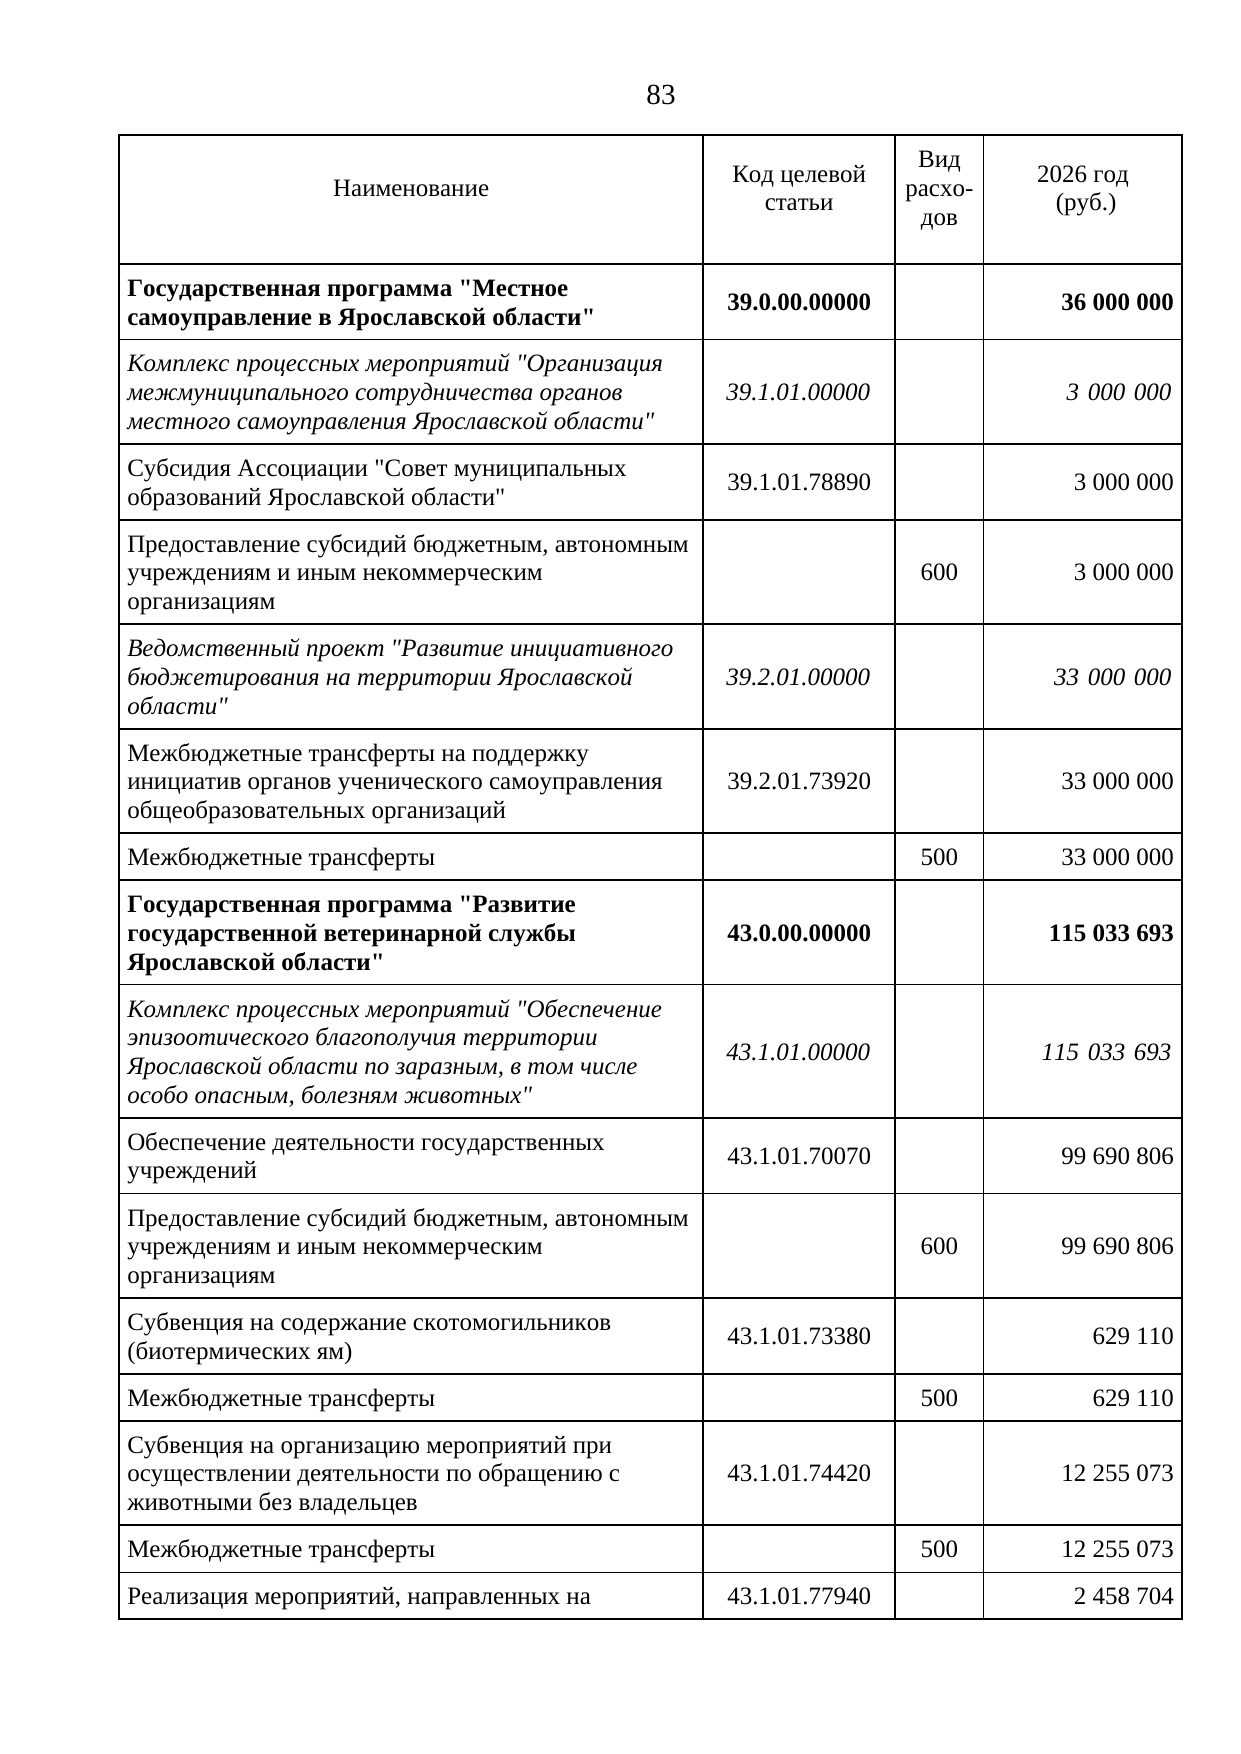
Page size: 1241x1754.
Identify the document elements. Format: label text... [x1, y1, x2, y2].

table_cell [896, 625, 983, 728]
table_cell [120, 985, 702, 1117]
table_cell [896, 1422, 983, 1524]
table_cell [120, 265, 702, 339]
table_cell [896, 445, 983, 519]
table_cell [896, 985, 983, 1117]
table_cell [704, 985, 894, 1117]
table_header Наименование [120, 136, 702, 263]
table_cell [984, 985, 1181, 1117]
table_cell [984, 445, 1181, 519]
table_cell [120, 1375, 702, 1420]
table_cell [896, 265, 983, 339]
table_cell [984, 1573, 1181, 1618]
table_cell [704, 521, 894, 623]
table_header 2026 год (руб.) [984, 136, 1181, 263]
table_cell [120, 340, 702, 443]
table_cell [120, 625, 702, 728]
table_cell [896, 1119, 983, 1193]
table_header Код целевой статьи [704, 136, 894, 263]
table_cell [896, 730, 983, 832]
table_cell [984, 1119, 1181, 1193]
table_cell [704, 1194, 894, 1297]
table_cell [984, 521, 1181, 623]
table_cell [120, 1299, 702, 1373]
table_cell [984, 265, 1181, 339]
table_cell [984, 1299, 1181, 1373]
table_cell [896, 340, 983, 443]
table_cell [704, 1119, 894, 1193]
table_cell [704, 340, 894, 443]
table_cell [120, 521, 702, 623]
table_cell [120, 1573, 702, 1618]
table_header Вид расхо- дов [896, 136, 983, 263]
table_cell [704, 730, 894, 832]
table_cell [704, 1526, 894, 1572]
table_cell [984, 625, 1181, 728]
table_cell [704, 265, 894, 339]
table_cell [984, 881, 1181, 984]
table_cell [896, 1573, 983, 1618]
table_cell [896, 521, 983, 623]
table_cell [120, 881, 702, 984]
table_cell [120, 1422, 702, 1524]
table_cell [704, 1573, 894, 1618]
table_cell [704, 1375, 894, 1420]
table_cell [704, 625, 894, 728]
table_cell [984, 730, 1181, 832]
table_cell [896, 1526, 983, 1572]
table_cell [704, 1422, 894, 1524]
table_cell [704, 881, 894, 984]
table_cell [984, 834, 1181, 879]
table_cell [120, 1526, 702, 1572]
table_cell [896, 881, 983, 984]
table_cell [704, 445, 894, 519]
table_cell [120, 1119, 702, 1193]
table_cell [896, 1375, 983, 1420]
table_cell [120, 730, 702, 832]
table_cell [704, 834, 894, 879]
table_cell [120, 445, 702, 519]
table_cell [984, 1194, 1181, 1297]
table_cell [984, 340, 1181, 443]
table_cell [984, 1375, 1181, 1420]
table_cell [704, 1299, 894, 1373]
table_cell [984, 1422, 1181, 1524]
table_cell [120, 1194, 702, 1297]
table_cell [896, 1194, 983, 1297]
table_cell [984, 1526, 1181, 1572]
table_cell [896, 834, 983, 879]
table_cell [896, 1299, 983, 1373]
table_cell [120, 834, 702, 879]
